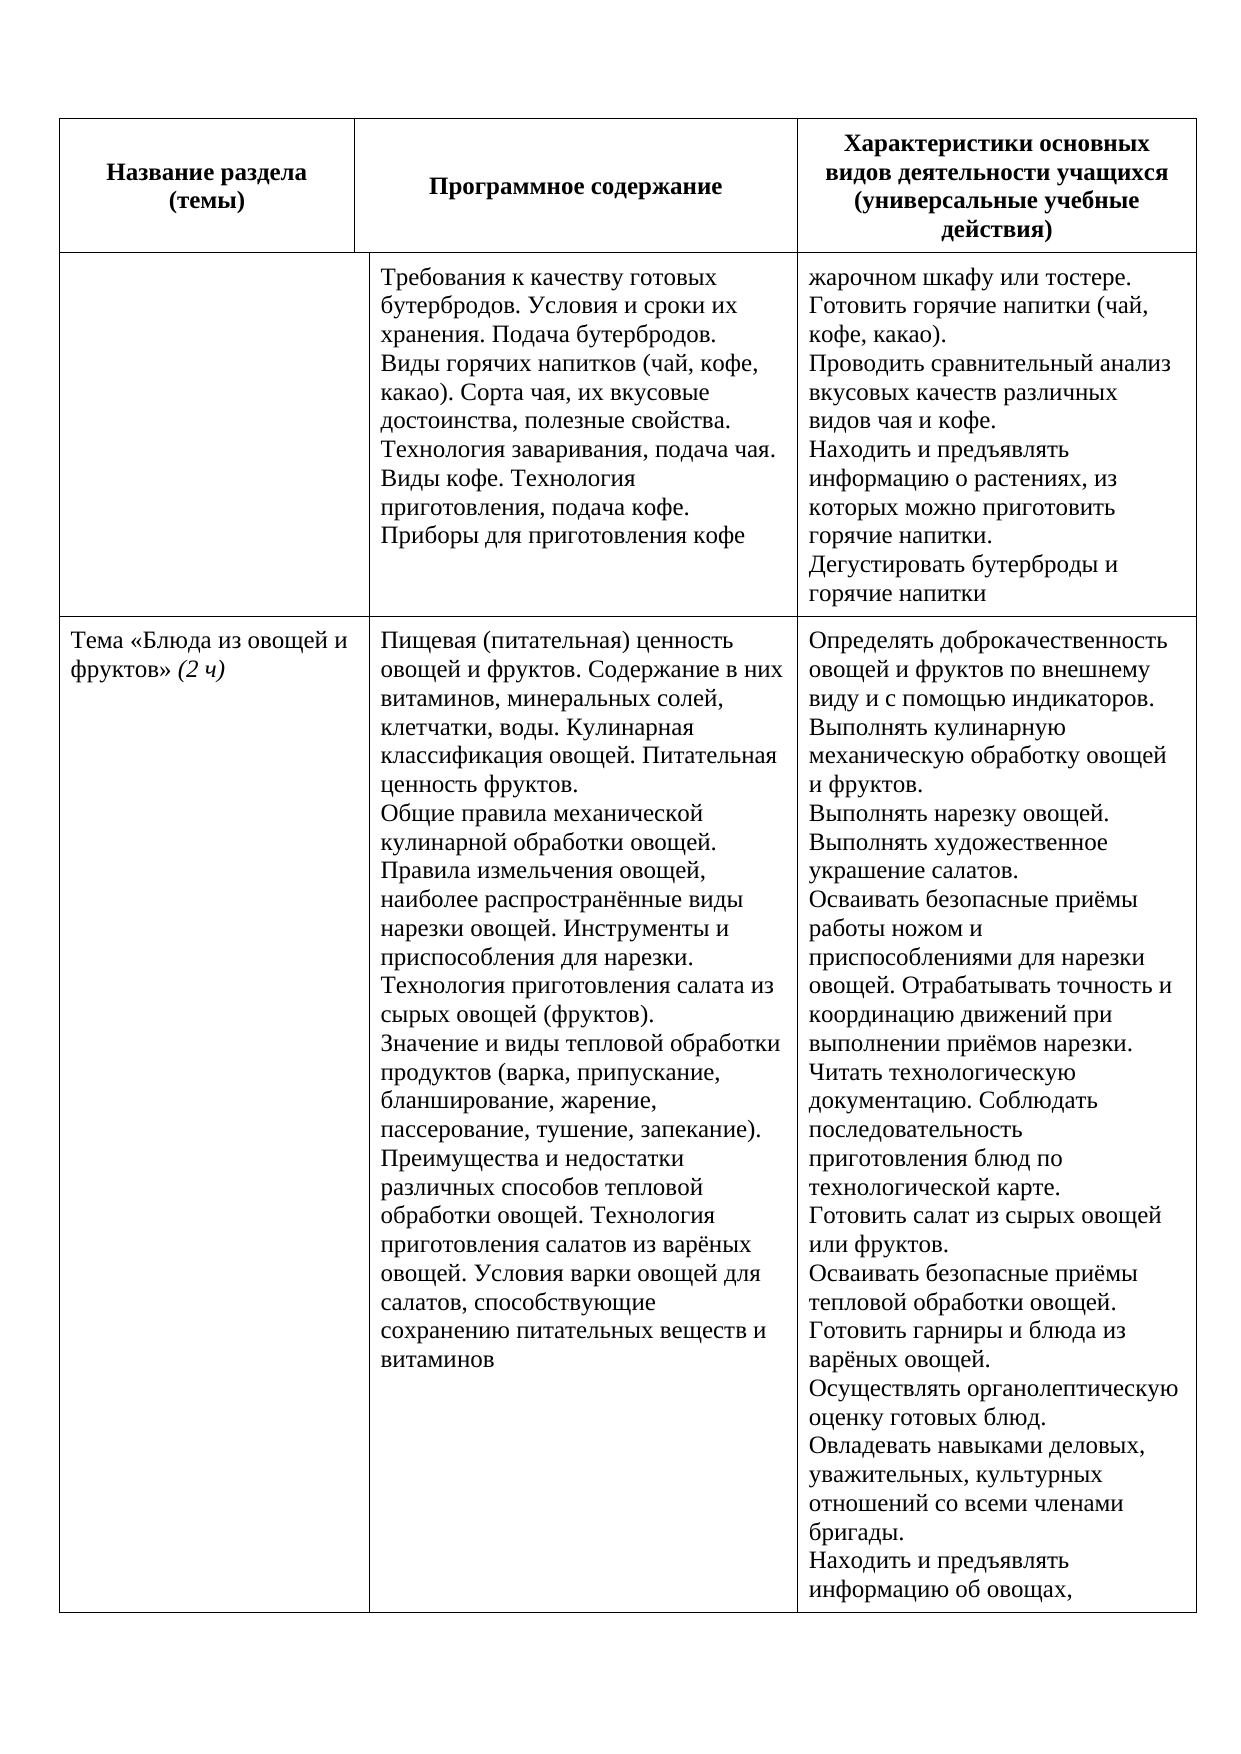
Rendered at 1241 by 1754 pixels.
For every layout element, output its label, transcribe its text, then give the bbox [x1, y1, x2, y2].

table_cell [798, 617, 1196, 1612]
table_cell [370, 253, 797, 616]
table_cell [798, 253, 1196, 616]
table_header Характеристики основных видов деятельности учащихся (универсальные учебные действия) [798, 119, 1196, 252]
table_cell Тема «Блюда из овощей и фруктов» (2 ч) [60, 617, 369, 1612]
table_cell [60, 253, 369, 616]
table_header Программное содержание [355, 119, 797, 252]
table_header Название раздела (темы) [60, 119, 354, 252]
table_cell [370, 617, 797, 1612]
